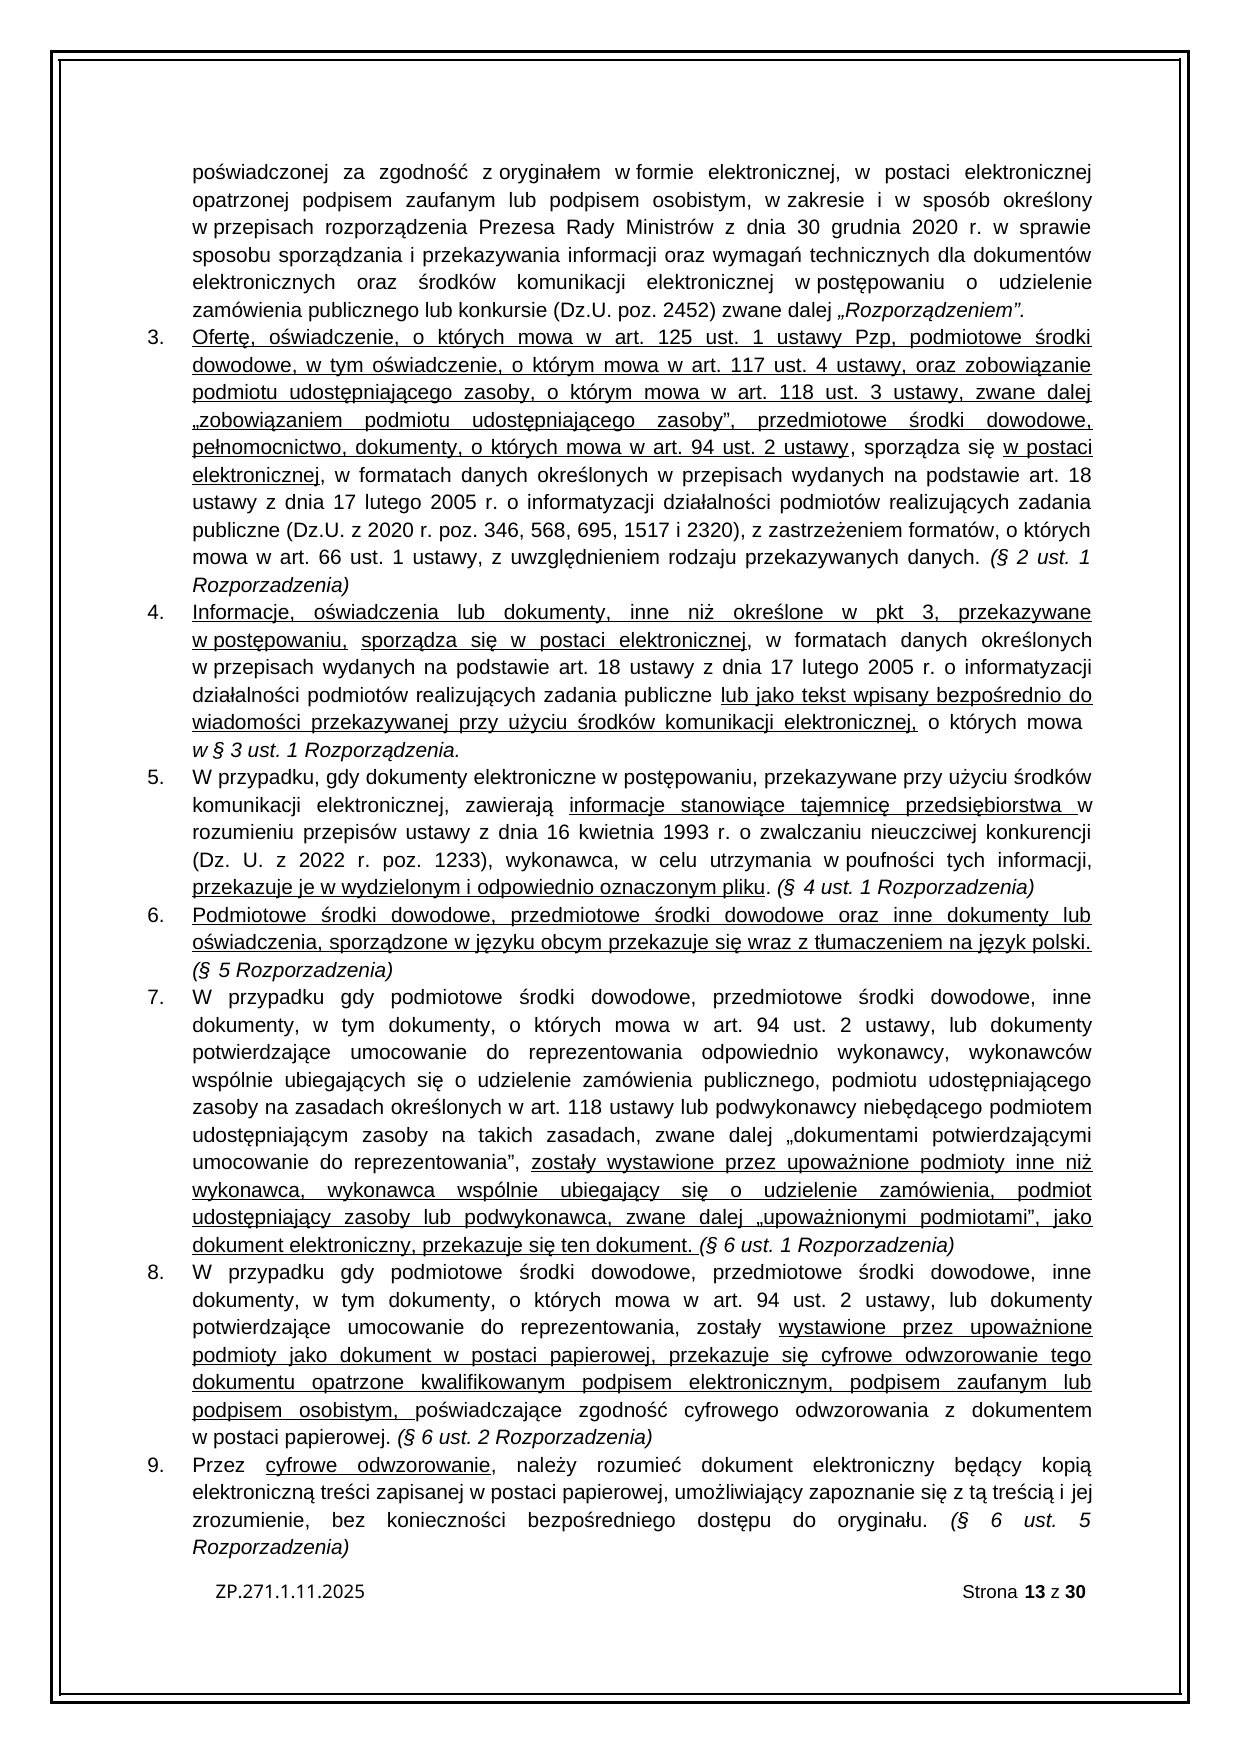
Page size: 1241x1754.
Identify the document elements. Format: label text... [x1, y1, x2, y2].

list Informacje, oświadczenia lub dokumenty, inne niż określone w pkt 3, przekazywane w postępowaniu, sporządza się w postaci elektronicznej, w formatach danych określonych w przepisach wydanych na podstawie art. 18 ustawy z dnia 17 lutego 2005 r. o informatyzacji działalności podmiotów realizujących zadania publiczne lub jako tekst wpisany bezpośrednio do wiadomości przekazywanej przy użyciu środków komunikacji elektronicznej, o których mowa w § 3 ust. 1 Rozporządzenia. [147, 600, 1092, 762]
list W przypadku gdy podmiotowe środki dowodowe, przedmiotowe środki dowodowe, inne dokumenty, w tym dokumenty, o których mowa w art. 94 ust. 2 ustawy, lub dokumenty potwierdzające umocowanie do reprezentowania odpowiednio wykonawcy, wykonawców wspólnie ubiegających się o udzielenie zamówienia publicznego, podmiotu udostępniającego zasoby na zasadach określonych w art. 118 ustawy lub podwykonawcy niebędącego podmiotem udostępniającym zasoby na takich zasadach, zwane dalej „dokumentami potwierdzającymi umocowanie do reprezentowania”, zostały wystawione przez upoważnione podmioty inne niż wykonawca, wykonawca wspólnie ubiegający się o udzielenie zamówienia, podmiot udostępniający zasoby lub podwykonawca, zwane dalej „upoważnionymi podmiotami”, jako dokument elektroniczny, przekazuje się ten dokument. (§ 6 ust. 1 Rozporzadzenia) [147, 985, 1092, 1257]
list Ofertę, oświadczenie, o których mowa w art. 125 ust. 1 ustawy Pzp, podmiotowe środki dowodowe, w tym oświadczenie, o którym mowa w art. 117 ust. 4 ustawy, oraz zobowiązanie podmiotu udostępniającego zasoby, o którym mowa w art. 118 ust. 3 ustawy, zwane dalej „zobowiązaniem podmiotu udostępniającego zasoby”, przedmiotowe środki dowodowe, pełnomocnictwo, dokumenty, o których mowa w art. 94 ust. 2 ustawy, sporządza się w postaci elektronicznej, w formatach danych określonych w przepisach wydanych na podstawie art. 18 ustawy z dnia 17 lutego 2005 r. o informatyzacji działalności podmiotów realizujących zadania publiczne (Dz.U. z 2020 r. poz. 346, 568, 695, 1517 i 2320), z zastrzeżeniem formatów, o których mowa w art. 66 ust. 1 ustawy, z uwzględnieniem rodzaju przekazywanych danych. (§ 2 ust. 1 Rozporzadzenia) [147, 325, 1092, 597]
list Przez cyfrowe odwzorowanie, należy rozumieć dokument elektroniczny będący kopią elektroniczną treści zapisanej w postaci papierowej, umożliwiający zapoznanie się z tą treścią i jej zrozumienie, bez konieczności bezpośredniego dostępu do oryginału. (§ 6 ust. 5 Rozporzadzenia) [147, 1453, 1092, 1559]
list Podmiotowe środki dowodowe, przedmiotowe środki dowodowe oraz inne dokumenty lub oświadczenia, sporządzone w języku obcym przekazuje się wraz z tłumaczeniem na język polski. (§ 5 Rozporzadzenia) [147, 903, 1092, 982]
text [192, 160, 1092, 322]
list W przypadku, gdy dokumenty elektroniczne w postępowaniu, przekazywane przy użyciu środków komunikacji elektronicznej, zawierają informacje stanowiące tajemnicę przedsiębiorstwa w rozumieniu przepisów ustawy z dnia 16 kwietnia 1993 r. o zwalczaniu nieuczciwej konkurencji (Dz. U. z 2022 r. poz. 1233), wykonawca, w celu utrzymania w poufności tych informacji, przekazuje je w wydzielonym i odpowiednio oznaczonym pliku. (§ 4 ust. 1 Rozporzadzenia) [147, 765, 1092, 899]
list W przypadku gdy podmiotowe środki dowodowe, przedmiotowe środki dowodowe, inne dokumenty, w tym dokumenty, o których mowa w art. 94 ust. 2 ustawy, lub dokumenty potwierdzające umocowanie do reprezentowania, zostały wystawione przez upoważnione podmioty jako dokument w postaci papierowej, przekazuje się cyfrowe odwzorowanie tego dokumentu opatrzone kwalifikowanym podpisem elektronicznym, podpisem zaufanym lub podpisem osobistym, poświadczające zgodność cyfrowego odwzorowania z dokumentem w postaci papierowej. (§ 6 ust. 2 Rozporzadzenia) [147, 1260, 1092, 1449]
